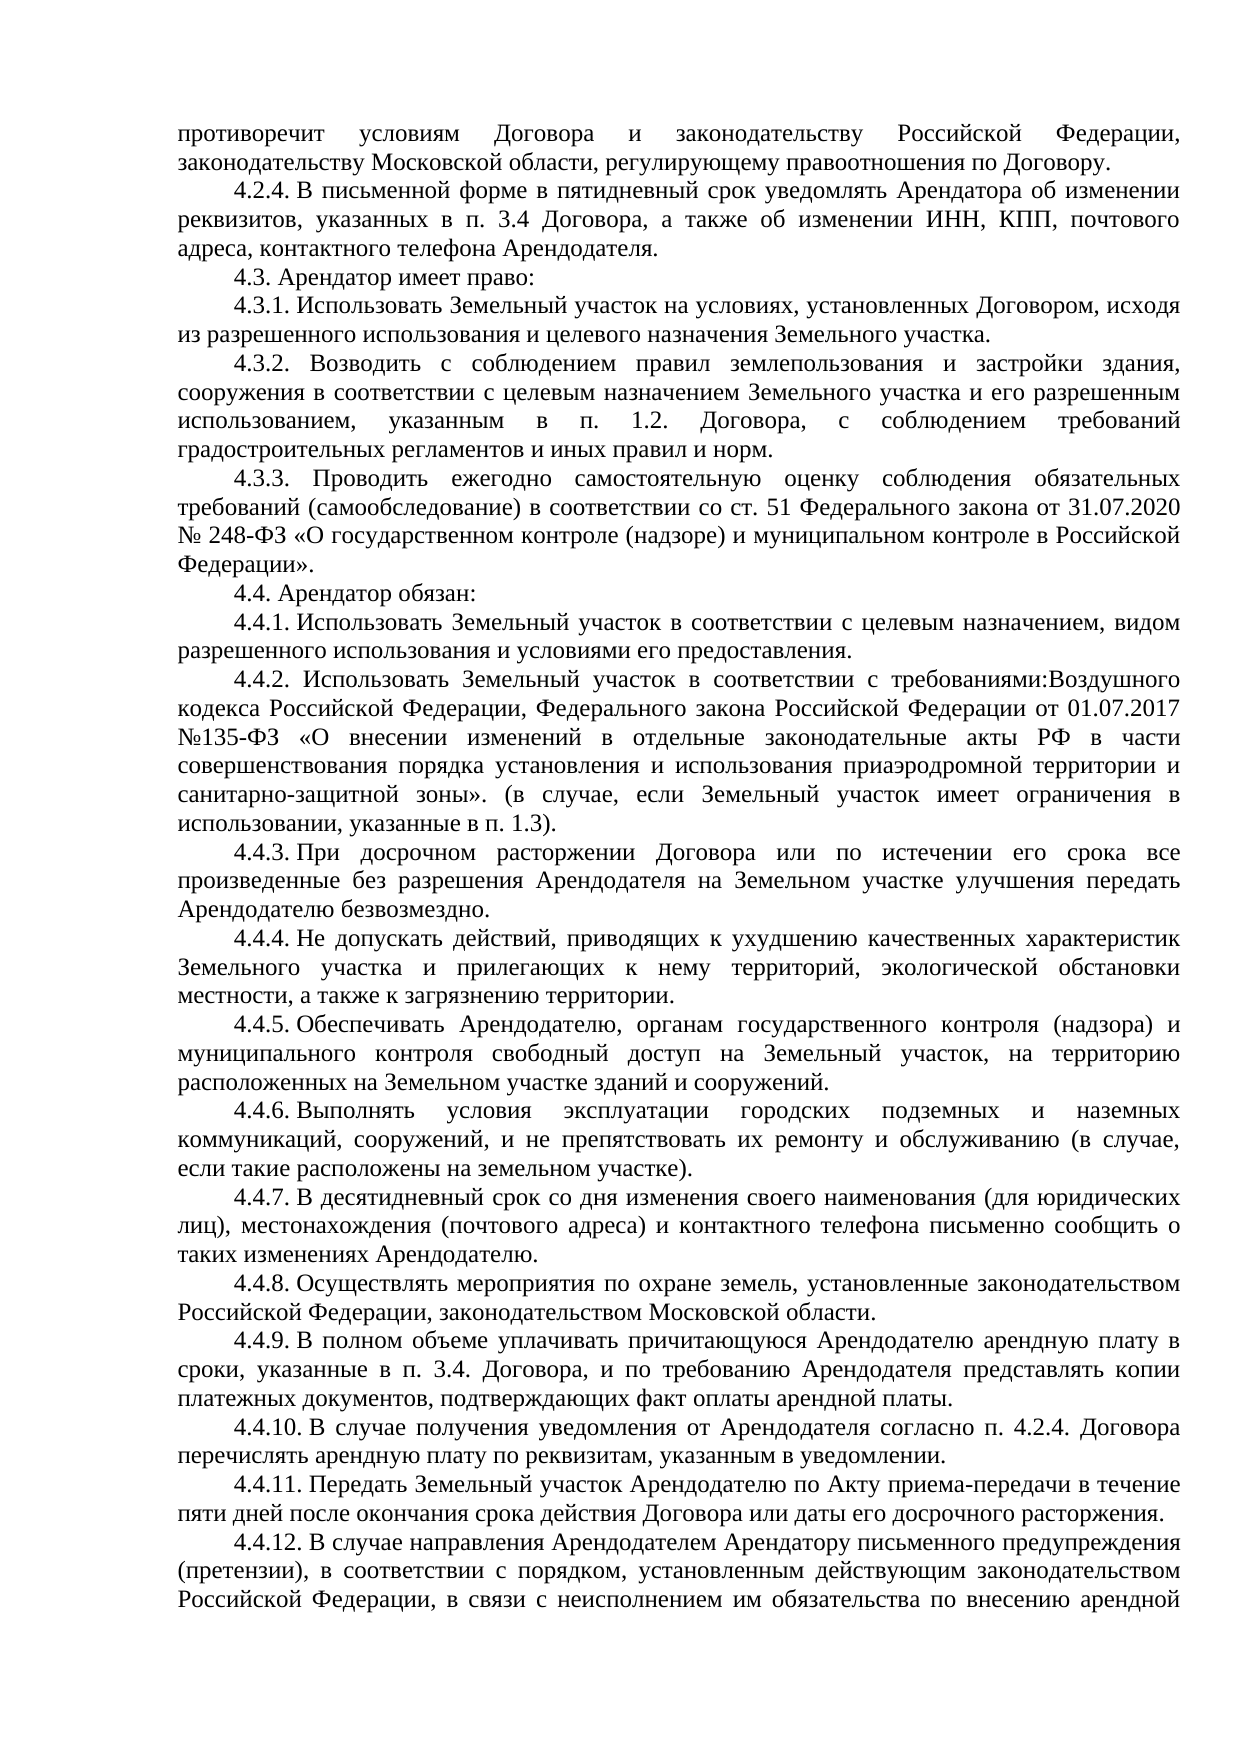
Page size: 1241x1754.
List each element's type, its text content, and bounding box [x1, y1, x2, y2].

text 4.4.4. Не допускать действий, приводящих к ухудшению качественных характеристик Земельного участка и прилегающих к нему территорий, экологической обстановки местности, а также к загрязнению территории. [177, 923, 1181, 1009]
text 4.4.7. В десятидневный срок со дня изменения своего наименования (для юридических лиц), местонахождения (почтового адреса) и контактного телефона письменно сообщить о таких изменениях Арендодателю. [177, 1182, 1181, 1268]
text 4.4. Арендатор обязан: [177, 578, 1181, 607]
text 4.4.10. В случае получения уведомления от Арендодателя согласно п. 4.2.4. Договора перечислять арендную плату по реквизитам, указанным в уведомлении. [177, 1412, 1181, 1469]
text 4.4.6. Выполнять условия эксплуатации городских подземных и наземных коммуникаций, сооружений, и не препятствовать их ремонту и обслуживанию (в случае, если такие расположены на земельном участке). [177, 1096, 1181, 1182]
text 4.4.9. В полном объеме уплачивать причитающуюся Арендодателю арендную плату в сроки, указанные в п. 3.4. Договора, и по требованию Арендодателя представлять копии платежных документов, подтверждающих факт оплаты арендной платы. [177, 1326, 1181, 1412]
text 4.4.2. Использовать Земельный участок в соответствии с требованиями:Воздушного кодекса Российской Федерации, Федерального закона Российской Федерации от 01.07.2017 №135-ФЗ «О внесении изменений в отдельные законодательные акты РФ в части совершенствования порядка установления и использования приаэродромной территории и санитарно-защитной зоны». (в случае, если Земельный участок имеет ограничения в использовании, указанные в п. 1.3). [177, 664, 1181, 837]
text 4.4.8. Осуществлять мероприятия по охране земель, установленные законодательством Российской Федерации, законодательством Московской области. [177, 1268, 1181, 1326]
text 4.3.1. Использовать Земельный участок на условиях, установленных Договором, исходя из разрешенного использования и целевого назначения Земельного участка. [177, 291, 1181, 348]
text 4.3. Арендатор имеет право: [177, 262, 1181, 291]
text 4.4.11. Передать Земельный участок Арендодателю по Акту приема-передачи в течение пяти дней после окончания срока действия Договора или даты его досрочного расторжения. [177, 1469, 1181, 1527]
text 4.3.2. Возводить с соблюдением правил землепользования и застройки здания, сооружения в соответствии с целевым назначением Земельного участка и его разрешенным использованием, указанным в п. 1.2. Договора, с соблюдением требований градостроительных регламентов и иных правил и норм. [177, 348, 1181, 463]
text 4.3.3. Проводить ежегодно самостоятельную оценку соблюдения обязательных требований (самообследование) в соответствии со ст. 51 Федерального закона от 31.07.2020 № 248-ФЗ «О государственном контроле (надзоре) и муниципальном контроле в Российской Федерации». [177, 463, 1181, 578]
text 4.2.4. В письменной форме в пятидневный срок уведомлять Арендатора об изменении реквизитов, указанных в п. 3.4 Договора, а также об изменении ИНН, КПП, почтового адреса, контактного телефона Арендодателя. [177, 176, 1181, 262]
text 4.4.1. Использовать Земельный участок в соответствии с целевым назначением, видом разрешенного использования и условиями его предоставления. [177, 607, 1181, 664]
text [177, 1527, 1181, 1613]
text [177, 118, 1181, 176]
text 4.4.5. Обеспечивать Арендодателю, органам государственного контроля (надзора) и муниципального контроля свободный доступ на Земельный участок, на территорию расположенных на Земельном участке зданий и сооружений. [177, 1009, 1181, 1096]
text 4.4.3. При досрочном расторжении Договора или по истечении его срока все произведенные без разрешения Арендодателя на Земельном участке улучшения передать Арендодателю безвозмездно. [177, 837, 1181, 923]
